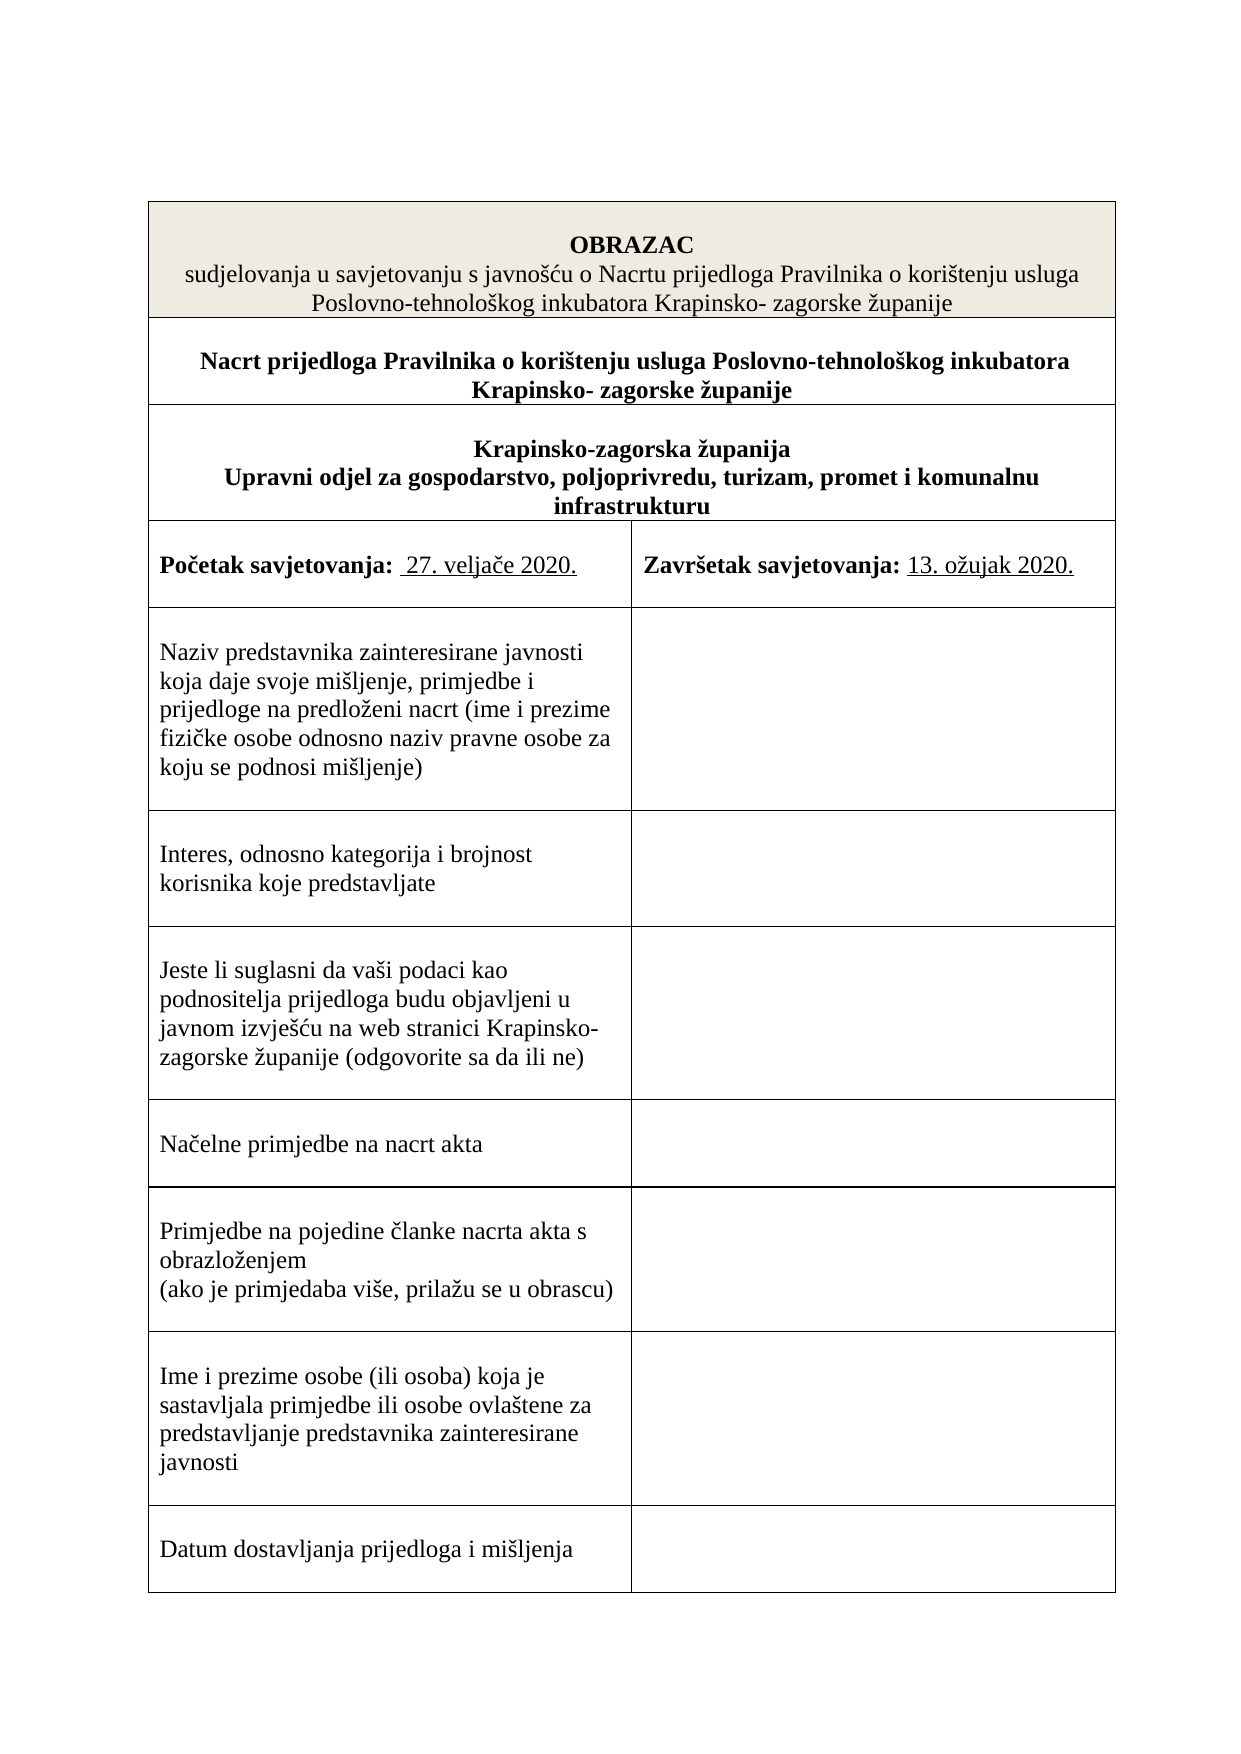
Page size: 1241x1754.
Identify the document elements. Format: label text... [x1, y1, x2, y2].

table_cell [632, 927, 1115, 1099]
table_cell Završetak savjetovanja: 13. ožujak 2020. [632, 521, 1115, 607]
table_cell [632, 1506, 1115, 1592]
table_cell Jeste li suglasni da vaši podaci kao podnositelja prijedloga budu objavljeni u javnom izvješću na web stranici Krapinsko-zagorske županije (odgovorite sa da ili ne) [149, 927, 631, 1099]
table_cell Načelne primjedbe na nacrt akta [149, 1100, 631, 1186]
table_cell Nacrt prijedloga Pravilnika o korištenju usluga Poslovno-tehnološkog inkubatora Krapinsko- zagorske županije [149, 318, 1115, 404]
table_cell Primjedbe na pojedine članke nacrta akta s obrazloženjem (ako je primjedaba više, prilažu se u obrascu) [149, 1188, 631, 1331]
table_cell Interes, odnosno kategorija i brojnost korisnika koje predstavljate [149, 811, 631, 926]
table_cell [632, 1100, 1115, 1186]
table_cell Krapinsko-zagorska županija Upravni odjel za gospodarstvo, poljoprivredu, turizam, promet i komunalnu infrastrukturu [149, 405, 1115, 520]
table_cell [632, 1188, 1115, 1331]
table_header OBRAZAC sudjelovanja u savjetovanju s javnošću o Nacrtu prijedloga Pravilnika o korištenju usluga Poslovno-tehnološkog inkubatora Krapinsko- zagorske županije [149, 202, 1115, 317]
table_cell Početak savjetovanja: 27. veljače 2020. [149, 521, 631, 607]
table_cell Datum dostavljanja prijedloga i mišljenja [149, 1506, 631, 1592]
table_cell Naziv predstavnika zainteresirane javnosti koja daje svoje mišljenje, primjedbe i prijedloge na predloženi nacrt (ime i prezime fizičke osobe odnosno naziv pravne osobe za koju se podnosi mišljenje) [149, 608, 631, 809]
table_cell [632, 811, 1115, 926]
table_cell [632, 1332, 1115, 1505]
table_cell [632, 608, 1115, 809]
table_cell Ime i prezime osobe (ili osoba) koja je sastavljala primjedbe ili osobe ovlaštene za predstavljanje predstavnika zainteresirane javnosti [149, 1332, 631, 1505]
